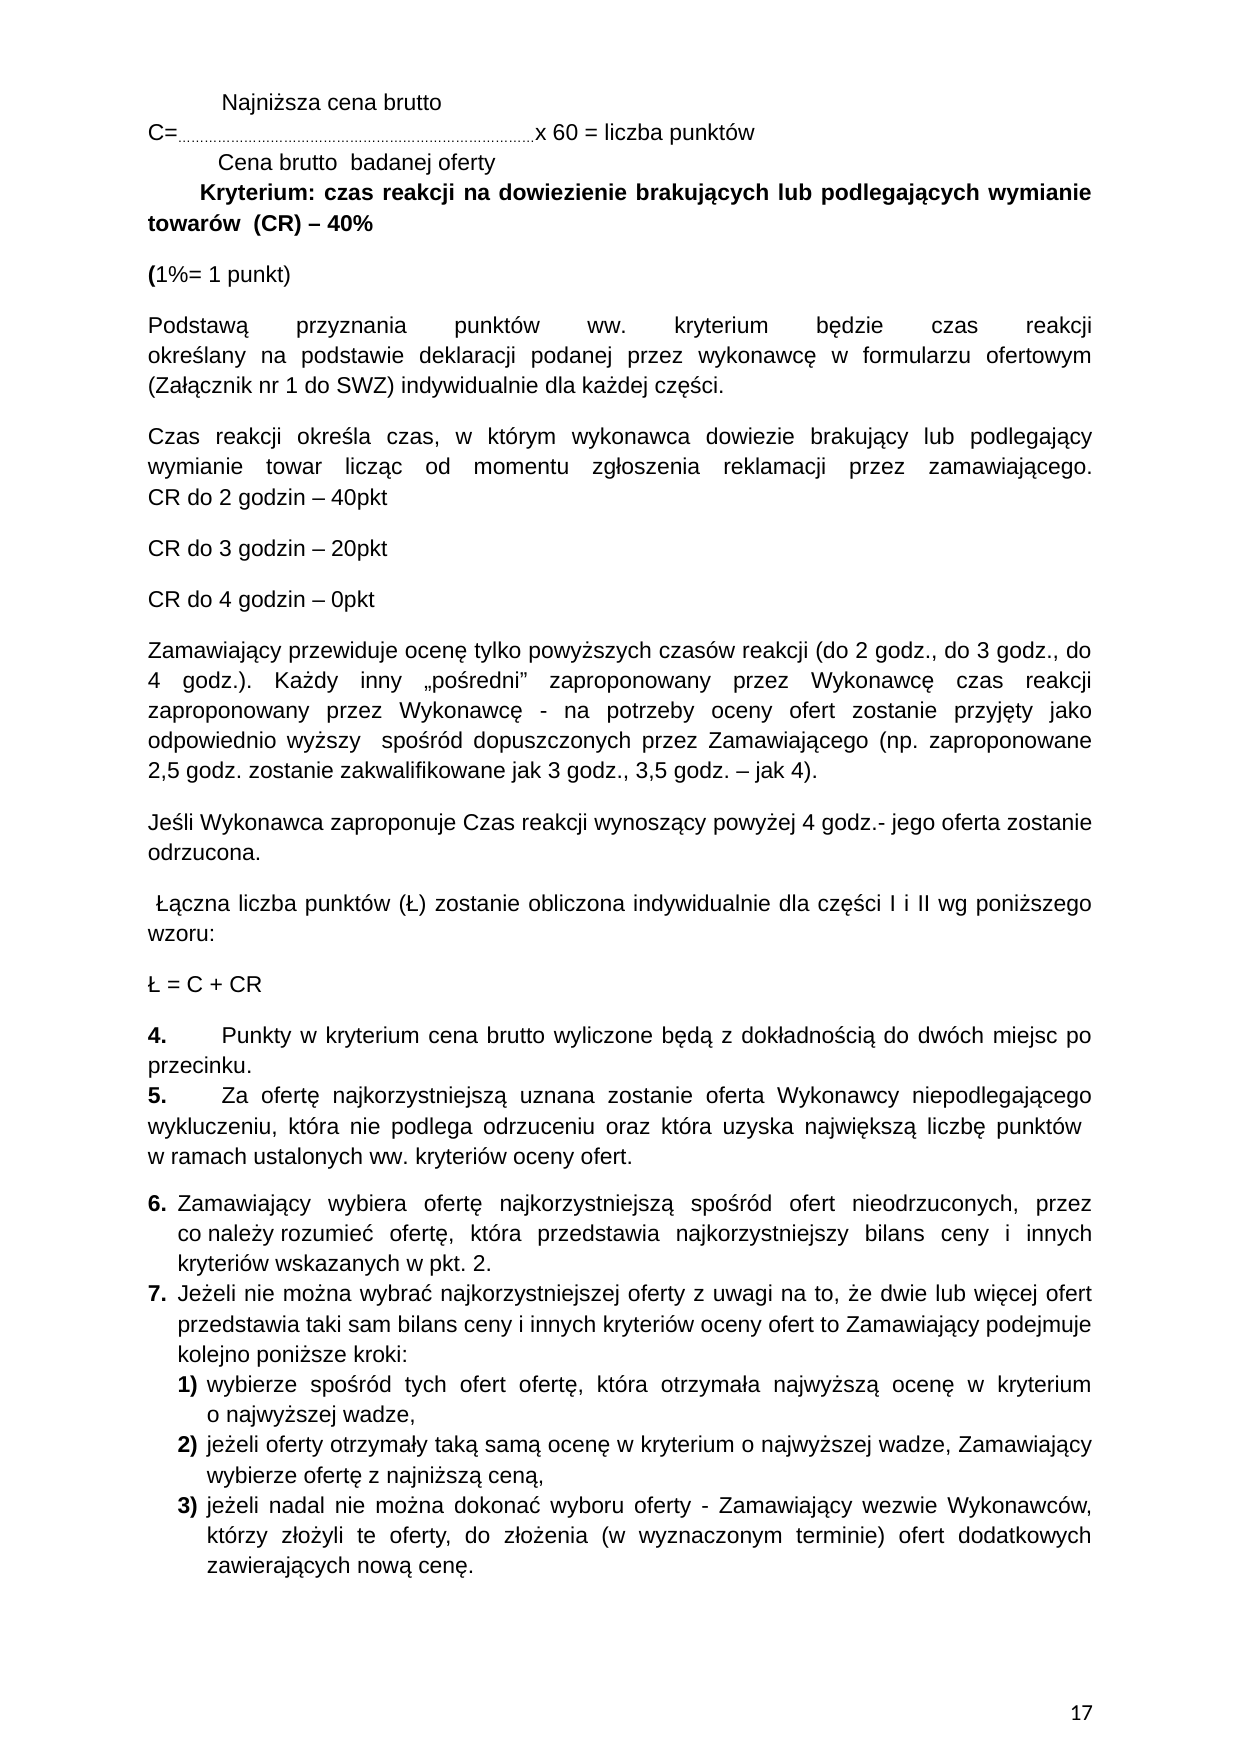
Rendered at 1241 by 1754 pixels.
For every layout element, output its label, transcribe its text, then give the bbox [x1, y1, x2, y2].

text (1%= 1 punkt) [148, 261, 1093, 287]
list Za ofertę najkorzystniejszą uznana zostanie oferta Wykonawcy niepodlegającego wykluczeniu, która nie podlega odrzuceniu oraz która uzyska największą liczbę punktów w ramach ustalonych ww. kryteriów oceny ofert. [148, 1082, 1093, 1169]
text Jeśli Wykonawca zaproponuje Czas reakcji wynoszący powyżej 4 godz.- jego oferta zostanie odrzucona. [148, 808, 1093, 865]
list wybierze spośród tych ofert ofertę, która otrzymała najwyższą ocenę w kryterium o najwyższej wadze, [177, 1371, 1093, 1427]
text Najniższa cena brutto [148, 89, 1093, 115]
list Punkty w kryterium cena brutto wyliczone będą z dokładnością do dwóch miejsc po przecinku. [148, 1022, 1093, 1078]
list Jeżeli nie można wybrać najkorzystniejszej oferty z uwagi na to, że dwie lub więcej ofert przedstawia taki sam bilans ceny i innych kryteriów oceny ofert to Zamawiający podejmuje kolejno poniższe kroki: [148, 1280, 1093, 1367]
text Podstawą przyznania punktów ww. kryterium będzie czas reakcji określany na podstawie deklaracji podanej przez wykonawcę w formularzu ofertowym (Załącznik nr 1 do SWZ) indywidualnie dla każdej części. [148, 312, 1093, 398]
list jeżeli nadal nie można dokonać wyboru oferty - Zamawiający wezwie Wykonawców, którzy złożyli te oferty, do złożenia (w wyznaczonym terminie) ofert dodatkowych zawierających nową cenę. [177, 1492, 1093, 1578]
text Cena brutto badanej oferty [148, 149, 1093, 175]
list jeżeli oferty otrzymały taką samą ocenę w kryterium o najwyższej wadze, Zamawiający wybierze ofertę z najniższą ceną, [177, 1431, 1093, 1488]
text Czas reakcji określa czas, w którym wykonawca dowiezie brakujący lub podlegający wymianie towar licząc od momentu zgłoszenia reklamacji przez zamawiającego. CR do 2 godzin – 40pkt [148, 423, 1093, 510]
text CR do 4 godzin – 0pkt [148, 586, 1093, 612]
text C=………………………………………………………………………x 60 = liczba punktów [148, 119, 1093, 145]
list Zamawiający wybiera ofertę najkorzystniejszą spośród ofert nieodrzuconych, przez co należy rozumieć ofertę, która przedstawia najkorzystniejszy bilans ceny i innych kryteriów wskazanych w pkt. 2. [148, 1190, 1093, 1276]
text Ł = C + CR [148, 971, 1093, 997]
text CR do 3 godzin – 20pkt [148, 534, 1093, 561]
text Zamawiający przewiduje ocenę tylko powyższych czasów reakcji (do 2 godz., do 3 godz., do 4 godz.). Każdy inny „pośredni” zaproponowany przez Wykonawcę czas reakcji zaproponowany przez Wykonawcę - na potrzeby oceny ofert zostanie przyjęty jako odpowiednio wyższy spośród dopuszczonych przez Zamawiającego (np. zaproponowane 2,5 godz. zostanie zakwalifikowane jak 3 godz., 3,5 godz. – jak 4). [148, 637, 1093, 784]
text Kryterium: czas reakcji na dowiezienie brakujących lub podlegających wymianie towarów (CR) – 40% [148, 179, 1093, 236]
text Łączna liczba punktów (Ł) zostanie obliczona indywidualnie dla części I i II wg poniższego wzoru: [148, 890, 1093, 946]
